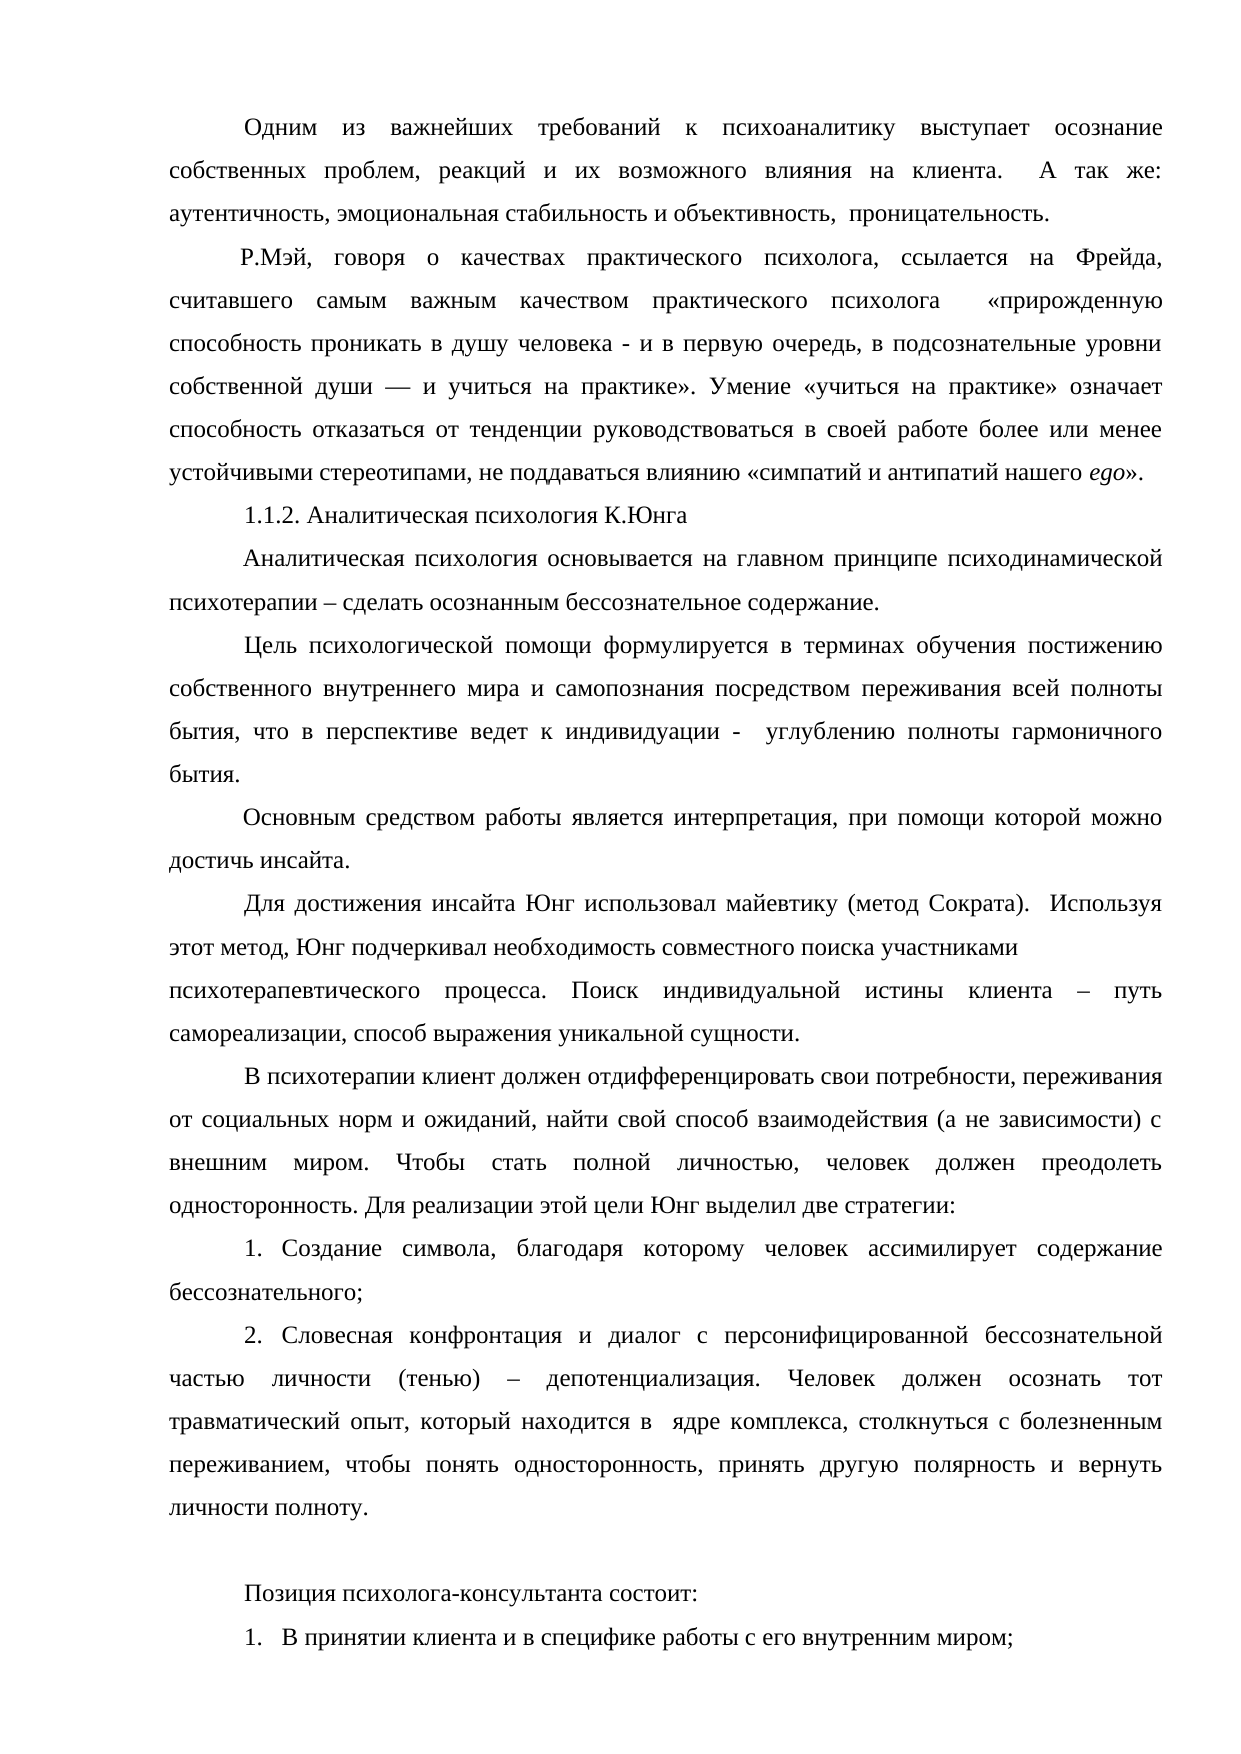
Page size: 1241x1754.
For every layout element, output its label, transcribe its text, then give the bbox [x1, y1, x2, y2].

text Аналитическая психология основывается на главном принципе психодинамической психотерапии – сделать осознанным бессознательное содержание. [169, 543, 1163, 615]
text Р.Мэй, говоря о качествах практического психолога, ссылается на Фрейда, считавшего самым важным качеством практического психолога «прирожденную способность проникать в душу человека - и в первую очередь, в подсознательные уровни собственной души — и учиться на практике». Умение «учиться на практике» означает способность отказаться от тенденции руководствоваться в своей работе более или менее устойчивыми стереотипами, не поддаваться влиянию «симпатий и антипатий нашего ego». [169, 242, 1163, 486]
text Позиция психолога-консультанта состоит: [169, 1578, 1163, 1607]
text Цель психологической помощи формулируется в терминах обучения постижению собственного внутреннего мира и самопознания посредством переживания всей полноты бытия, что в перспективе ведет к индивидуации - углублению полноты гармоничного бытия. [169, 630, 1163, 788]
list В принятии клиента и в специфике работы с его внутренним миром; [169, 1622, 1163, 1650]
text Для достижения инсайта Юнг использовал майевтику (метод Сократа). Используя этот метод, Юнг подчеркивал необходимость совместного поиска участниками [169, 888, 1163, 960]
list Словесная конфронтация и диалог с персонифицированной бессознательной частью личности (тенью) – депотенциализация. Человек должен осознать тот травматический опыт, который находится в ядре комплекса, столкнуться с болезненным переживанием, чтобы понять односторонность, принять другую полярность и вернуть личности полноту. [169, 1320, 1163, 1521]
text Одним из важнейших требований к психоаналитику выступает осознание собственных проблем, реакций и их возможного влияния на клиента. А так же: аутентичность, эмоциональная стабильность и объективность, проницательность. [169, 112, 1163, 227]
text В психотерапии клиент должен отдифференцировать свои потребности, переживания от социальных норм и ожиданий, найти свой способ взаимодействия (а не зависимости) с внешним миром. Чтобы стать полной личностью, человек должен преодолеть односторонность. Для реализации этой цели Юнг выделил две стратегии: [169, 1061, 1163, 1219]
text психотерапевтического процесса. Поиск индивидуальной истины клиента – путь самореализации, способ выражения уникальной сущности. [169, 975, 1163, 1047]
text 1.1.2. Аналитическая психология К.Юнга [169, 500, 1163, 529]
list Создание символа, благодаря которому человек ассимилирует содержание бессознательного; [169, 1233, 1163, 1305]
text Основным средством работы является интерпретация, при помощи которой можно достичь инсайта. [169, 802, 1163, 874]
